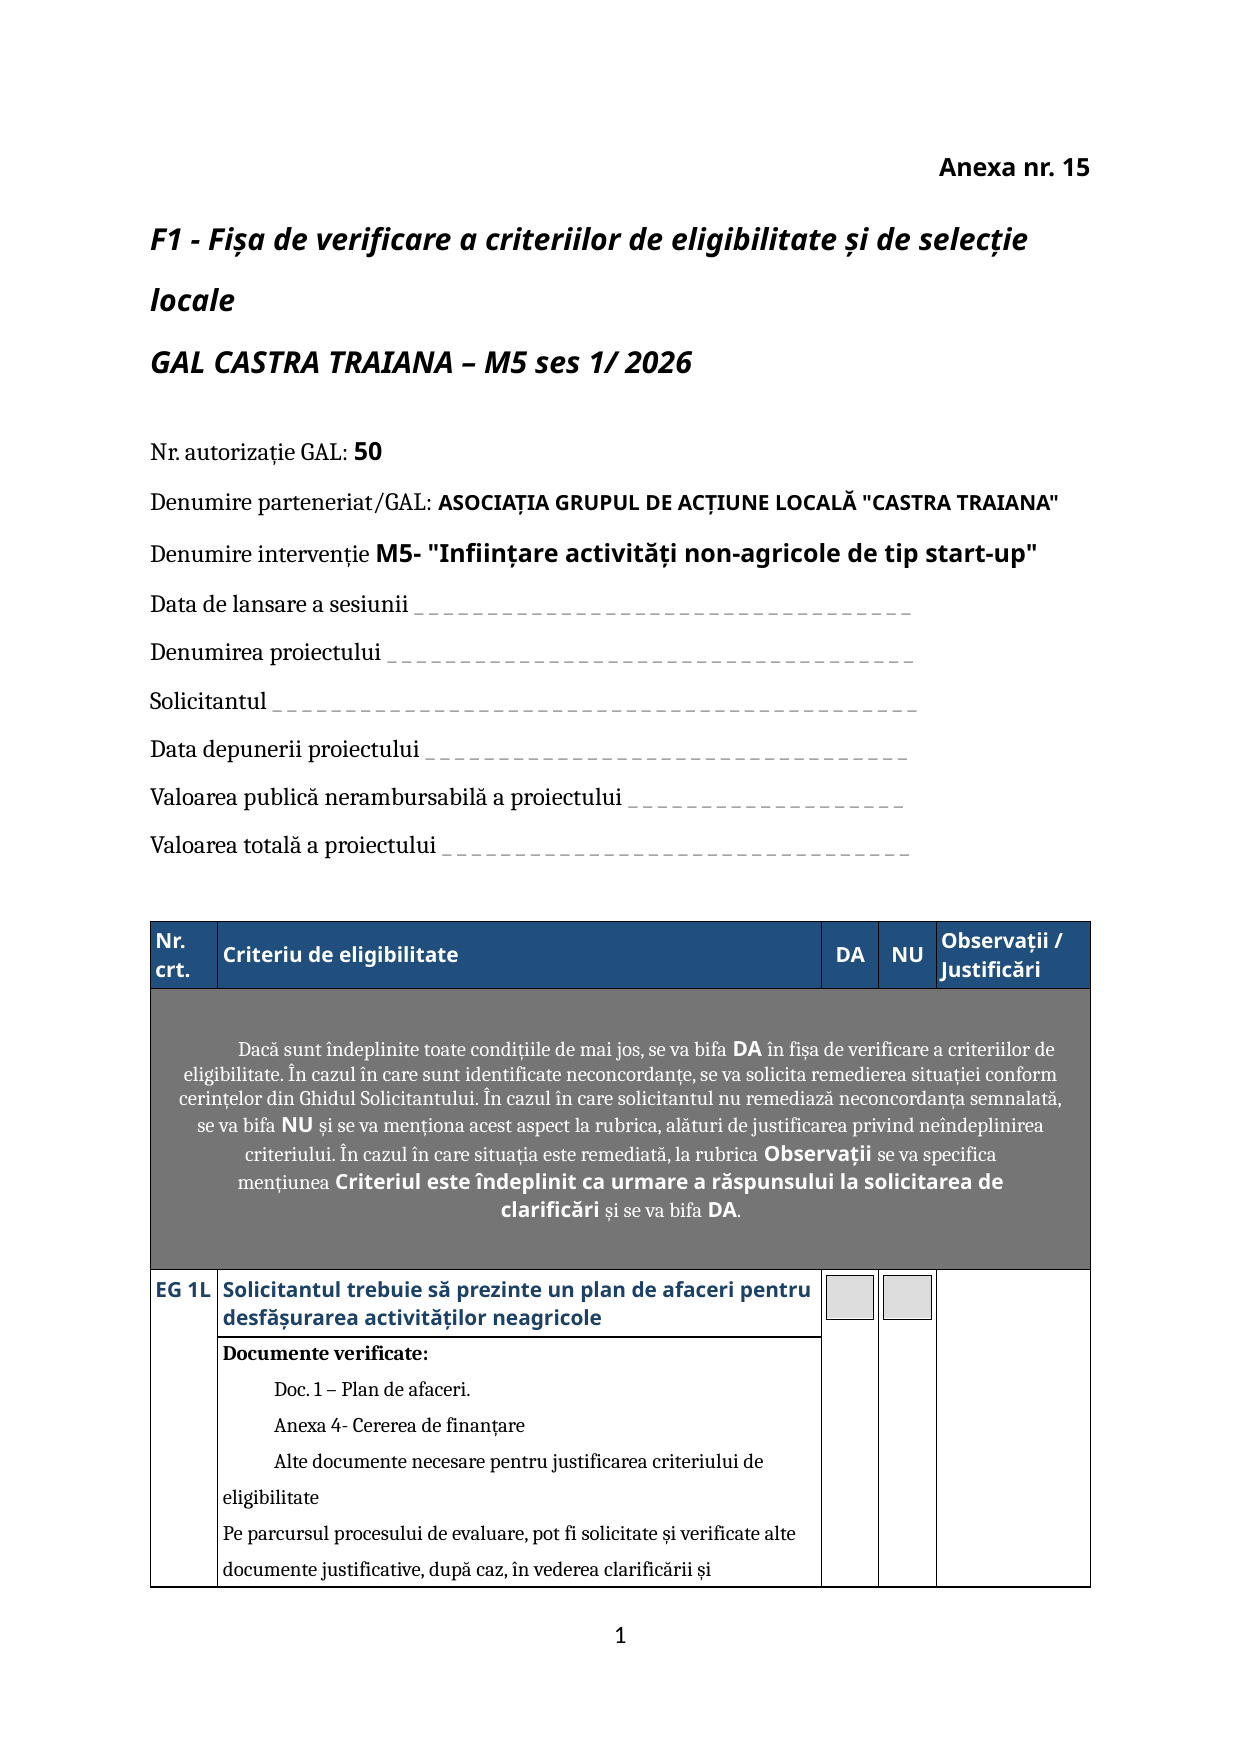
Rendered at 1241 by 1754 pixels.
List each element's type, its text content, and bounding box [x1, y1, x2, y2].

table_cell [822, 1270, 878, 1586]
table_header NU [879, 922, 936, 988]
table_cell Dacă sunt îndeplinite toate condițiile de mai jos, se va bifa DA în fișa de verificare a criteriilor de eligibilitate. În cazul în care sunt identificate neconcordanțe, se va solicita remedierea situației conform cerințelor din Ghidul Solicitantului. În cazul în care solicitantul nu remediază neconcordanța semnalată, se va bifa NU și se va menționa acest aspect la rubrica, alături de justificarea privind neîndeplinirea criteriului. În cazul în care situația este remediată, la rubrica Observații se va specifica mențiunea Criteriul este îndeplinit ca urmare a răspunsului la solicitarea de clarificări și se va bifa DA. [151, 989, 1090, 1269]
text Denumire parteneriat/GAL: ASOCIAȚIA GRUPUL DE ACȚIUNE LOCALĂ "CASTRA TRAIANA" [150, 488, 1090, 517]
table_header Observații / Justificări [937, 922, 1090, 988]
table_cell EG 1L [151, 1270, 217, 1586]
text Data de lansare a sesiunii _ _ _ _ _ _ _ _ _ _ _ _ _ _ _ _ _ _ _ _ _ _ _ _ _ _ _ _ _ _ _ _ _ _ [150, 590, 1090, 619]
table_cell [879, 1270, 936, 1586]
table_cell [937, 1270, 1090, 1586]
table_header Nr. crt. [151, 922, 217, 988]
text Valoarea totală a proiectului _ _ _ _ _ _ _ _ _ _ _ _ _ _ _ _ _ _ _ _ _ _ _ _ _ _ _ _ _ _ _ _ [150, 831, 1090, 860]
table_header DA [822, 922, 878, 988]
text F1 - Fișa de verificare a criteriilor de eligibilitate și de selecție locale [150, 218, 1090, 321]
text Data depunerii proiectului _ _ _ _ _ _ _ _ _ _ _ _ _ _ _ _ _ _ _ _ _ _ _ _ _ _ _ _ _ _ _ _ _ [150, 735, 1090, 763]
text Valoarea publică nerambursabilă a proiectului _ _ _ _ _ _ _ _ _ _ _ _ _ _ _ _ _ _ _ [150, 783, 1090, 812]
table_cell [218, 1338, 821, 1586]
table_header Criteriu de eligibilitate [218, 922, 821, 988]
text Anexa nr. 15 [150, 150, 1090, 184]
text Solicitantul _ _ _ _ _ _ _ _ _ _ _ _ _ _ _ _ _ _ _ _ _ _ _ _ _ _ _ _ _ _ _ _ _ _ _ _ _ _ _ _ _ _ _ _ [150, 687, 1090, 715]
text GAL CASTRA TRAIANA – M5 ses 1/ 2026 [150, 341, 1090, 382]
table_cell Solicitantul trebuie să prezinte un plan de afaceri pentru desfășurarea activităților neagricole [218, 1270, 821, 1336]
text Denumire intervenție M5- "Inființare activități non-agricole de tip start-up" [150, 536, 1090, 570]
text Denumirea proiectului _ _ _ _ _ _ _ _ _ _ _ _ _ _ _ _ _ _ _ _ _ _ _ _ _ _ _ _ _ _ _ _ _ _ _ _ [150, 638, 1090, 667]
text Nr. autorizație GAL: 50 [150, 434, 1090, 468]
